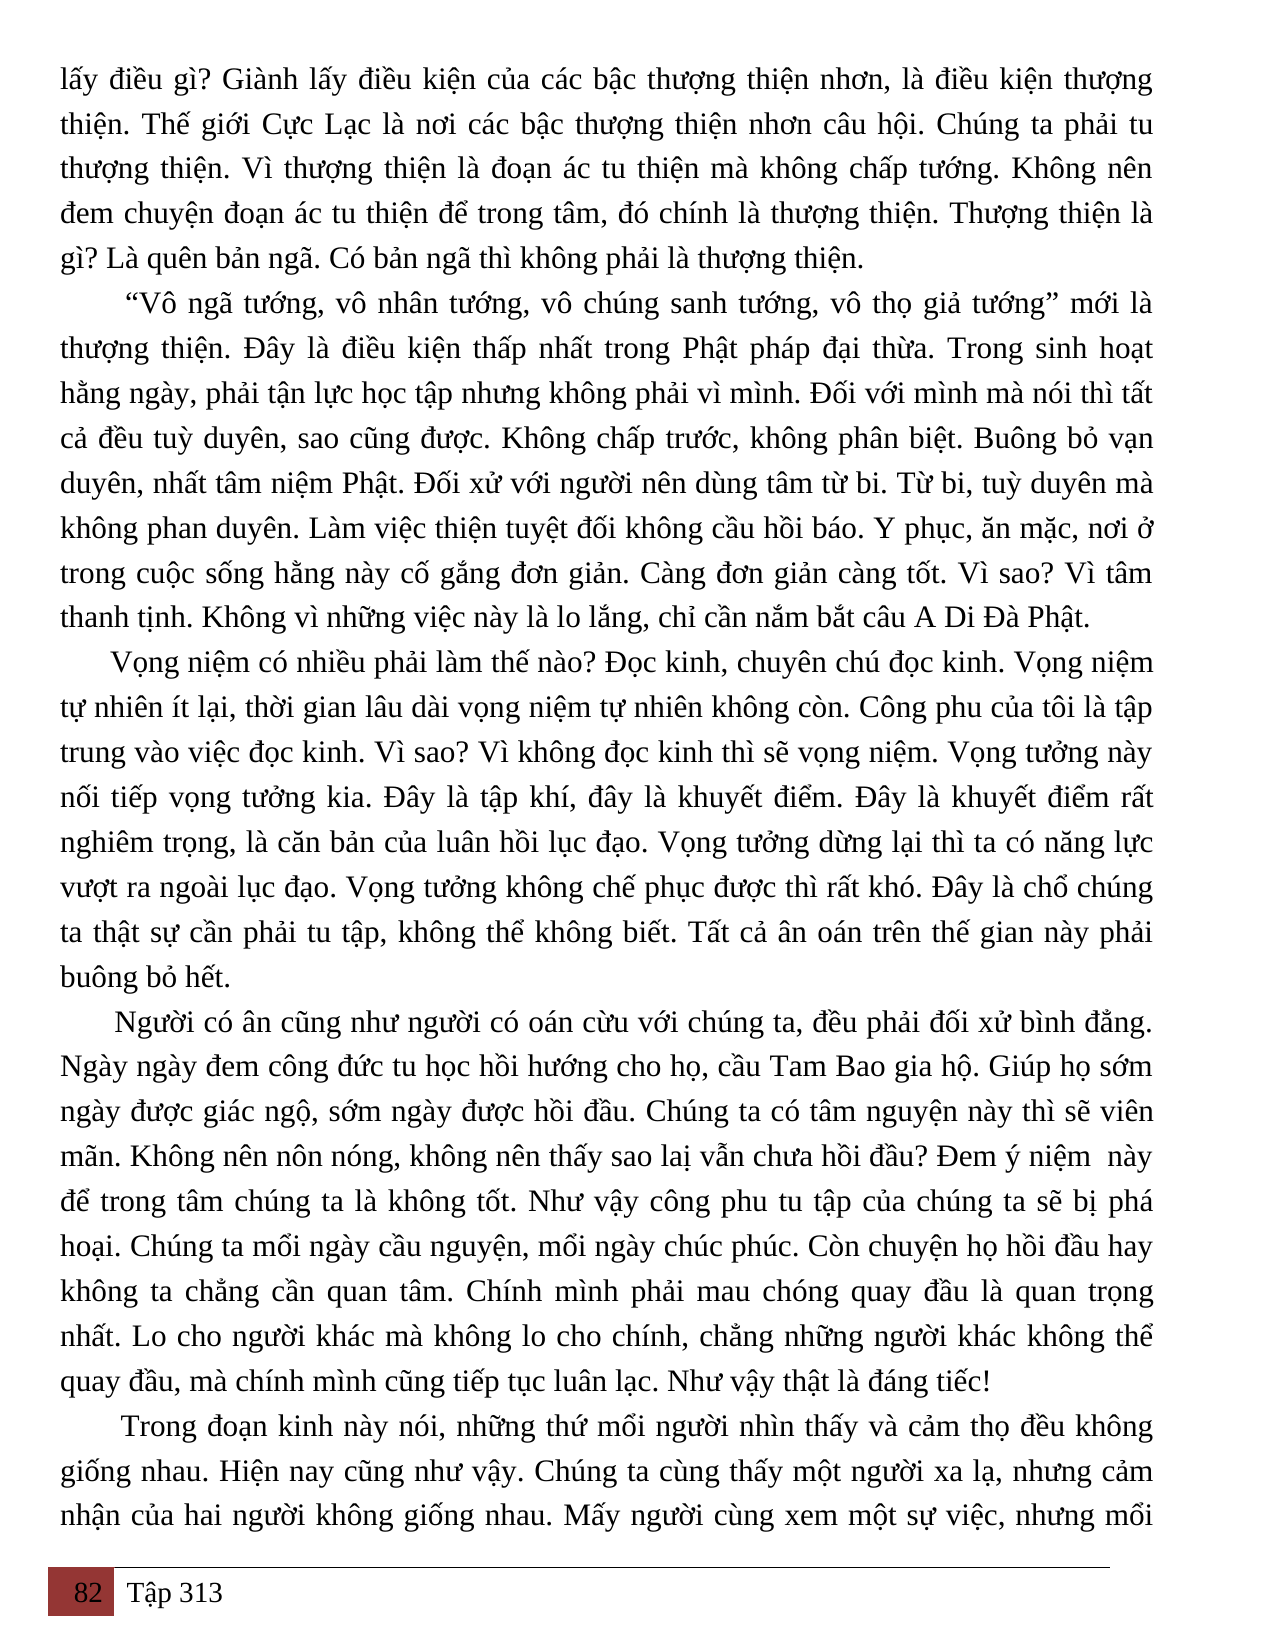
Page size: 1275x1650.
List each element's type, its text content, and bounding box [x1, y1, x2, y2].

text Vọng niệm có nhiều phải làm thế nào? Đọc kinh, chuyên chú đọc kinh. Vọng niệm tự nhiên ít lại, thời gian lâu dài vọng niệm tự nhiên không còn. Công phu của tôi là tập trung vào việc đọc kinh. Vì sao? Vì không đọc kinh thì sẽ vọng niệm. Vọng tưởng này nối tiếp vọng tưởng kia. Đây là tập khí, đây là khuyết điểm. Đây là khuyết điểm rất nghiêm trọng, là căn bản của luân hồi lục đạo. Vọng tưởng dừng lại thì ta có năng lực vượt ra ngoài lục đạo. Vọng tưởng không chế phục được thì rất khó. Đây là chổ chúng ta thật sự cần phải tu tập, không thể không biết. Tất cả ân oán trên thế gian này phải buông bỏ hết. [60, 644, 1155, 994]
text “Vô ngã tướng, vô nhân tướng, vô chúng sanh tướng, vô thọ giả tướng” mới là thượng thiện. Đây là điều kiện thấp nhất trong Phật pháp đại thừa. Trong sinh hoạt hằng ngày, phải tận lực học tập nhưng không phải vì mình. Đối với mình mà nói thì tất cả đều tuỳ duyên, sao cũng được. Không chấp trước, không phân biệt. Buông bỏ vạn duyên, nhất tâm niệm Phật. Đối xử với người nên dùng tâm từ bi. Từ bi, tuỳ duyên mà không phan duyên. Làm việc thiện tuyệt đối không cầu hồi báo. Y phục, ăn mặc, nơi ở trong cuộc sống hằng này cố gắng đơn giản. Càng đơn giản càng tốt. Vì sao? Vì tâm thanh tịnh. Không vì những việc này là lo lắng, chỉ cần nắm bắt câu A Di Đà Phật. [60, 284, 1155, 635]
text Người có ân cũng như người có oán cừu với chúng ta, đều phải đối xử bình đẳng. Ngày ngày đem công đức tu học hồi hướng cho họ, cầu Tam Bao gia hộ. Giúp họ sớm ngày được giác ngộ, sớm ngày được hồi đầu. Chúng ta có tâm nguyện này thì sẽ viên mãn. Không nên nôn nóng, không nên thấy sao laị vẫn chưa hồi đầu? Đem ý niệm này để trong tâm chúng ta là không tốt. Như vậy công phu tu tập của chúng ta sẽ bị phá hoại. Chúng ta mổi ngày cầu nguyện, mổi ngày chúc phúc. Còn chuyện họ hồi đầu hay không ta chẳng cần quan tâm. Chính mình phải mau chóng quay đầu là quan trọng nhất. Lo cho người khác mà không lo cho chính, chẳng những người khác không thể quay đầu, mà chính mình cũng tiếp tục luân lạc. Như vậy thật là đáng tiếc! [60, 1003, 1155, 1398]
